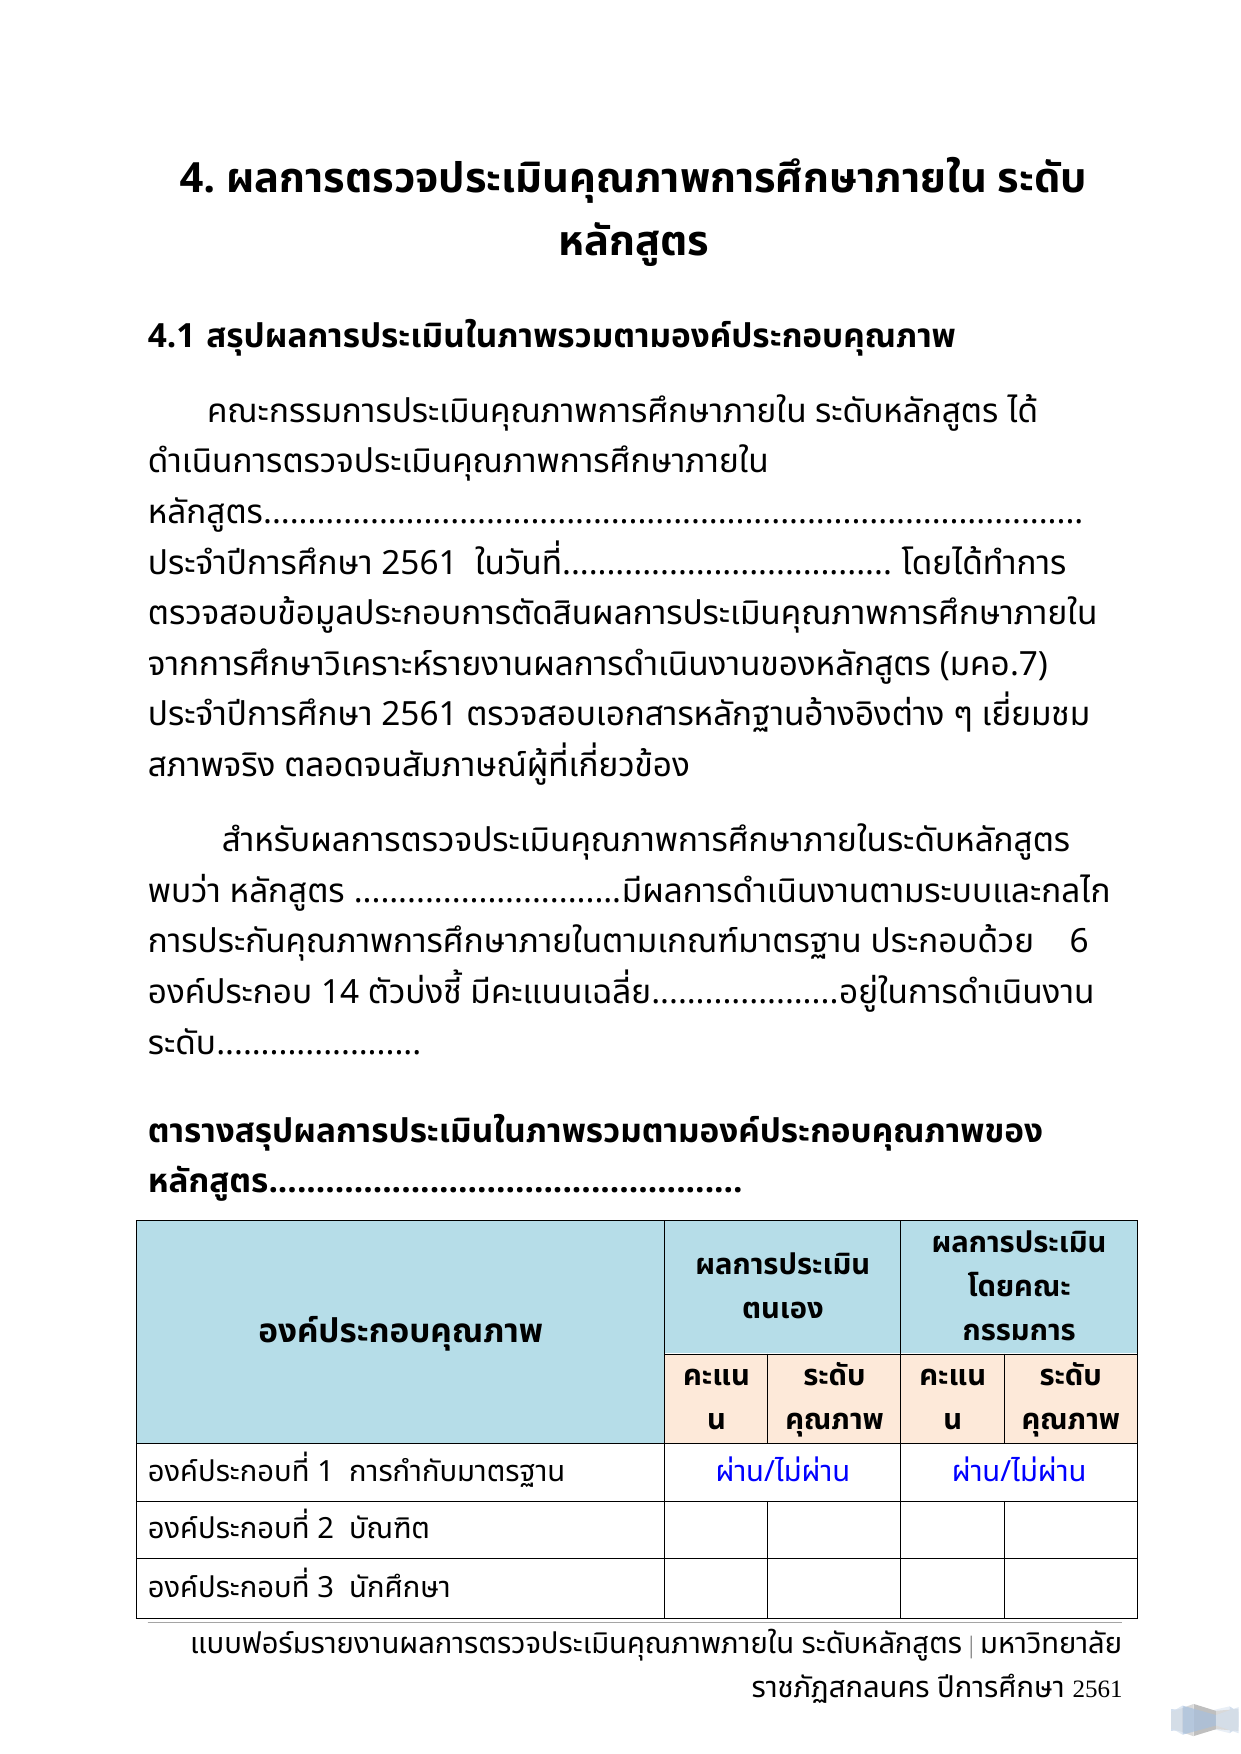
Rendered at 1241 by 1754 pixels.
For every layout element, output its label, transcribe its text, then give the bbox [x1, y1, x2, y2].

table_cell คะแนน [665, 1355, 767, 1443]
table_cell ผ่าน/ไม่ผ่าน [665, 1444, 900, 1501]
table_cell [1005, 1502, 1137, 1558]
text 4.1 สรุปผลการประเมินในภาพรวมตามองค์ประกอบคุณภาพ [148, 311, 1122, 362]
table_cell คะแนน [901, 1355, 1004, 1443]
table_cell ผ่าน/ไม่ผ่าน [901, 1444, 1137, 1501]
table_cell [768, 1502, 900, 1558]
table_cell ระดับคุณภาพ [768, 1355, 900, 1443]
table_cell [768, 1559, 900, 1617]
table_header องค์ประกอบคุณภาพ [137, 1221, 664, 1443]
text 4. ผลการตรวจประเมินคุณภาพการศึกษาภายใน ระดับหลักสูตร [148, 148, 1119, 274]
table_cell องค์ประกอบที่ 3 นักศึกษา [137, 1559, 664, 1617]
text คณะกรรมการประเมินคุณภาพการศึกษาภายใน ระดับหลักสูตร ได้ดำเนินการตรวจประเมินคุณภาพการศึกษาภายใน หลักสูตร............................................................................................ ประจำปีการศึกษา 2561 ในวันที่..................................... โดยได้ทำการตรวจสอบข้อมูลประกอบการตัดสินผลการประเมินคุณภาพการศึกษาภายใน จากการศึกษาวิเคราะห์รายงานผลการดำเนินงานของหลักสูตร (มคอ.7) ประจำปีการศึกษา 2561 ตรวจสอบเอกสารหลักฐานอ้างอิงต่าง ๆ เยี่ยมชมสภาพจริง ตลอดจนสัมภาษณ์ผู้ที่เกี่ยวข้อง [148, 387, 1122, 791]
table_header ผลการประเมิน โดยคณะกรรมการ [901, 1221, 1137, 1353]
table_cell [665, 1559, 767, 1617]
table_cell [1005, 1559, 1137, 1617]
table_cell ระดับคุณภาพ [1005, 1355, 1137, 1443]
table_cell [665, 1502, 767, 1558]
table_cell [901, 1559, 1004, 1617]
text ตารางสรุปผลการประเมินในภาพรวมตามองค์ประกอบคุณภาพของหลักสูตร.................................................. [148, 1107, 1122, 1208]
table_header ผลการประเมินตนเอง [665, 1221, 900, 1353]
text สำหรับผลการตรวจประเมินคุณภาพการศึกษาภายในระดับหลักสูตร พบว่า หลักสูตร ..............................มีผลการดำเนินงานตามระบบและกลไกการประกันคุณภาพการศึกษาภายในตามเกณฑ์มาตรฐาน ประกอบด้วย 6 องค์ประกอบ 14 ตัวบ่งชี้ มีคะแนนเฉลี่ย.....................อยู่ในการดำเนินงานระดับ....................... [148, 816, 1122, 1069]
table_cell องค์ประกอบที่ 1 การกำกับมาตรฐาน [137, 1444, 664, 1501]
table_cell องค์ประกอบที่ 2 บัณฑิต [137, 1502, 664, 1558]
table_cell [901, 1502, 1004, 1558]
